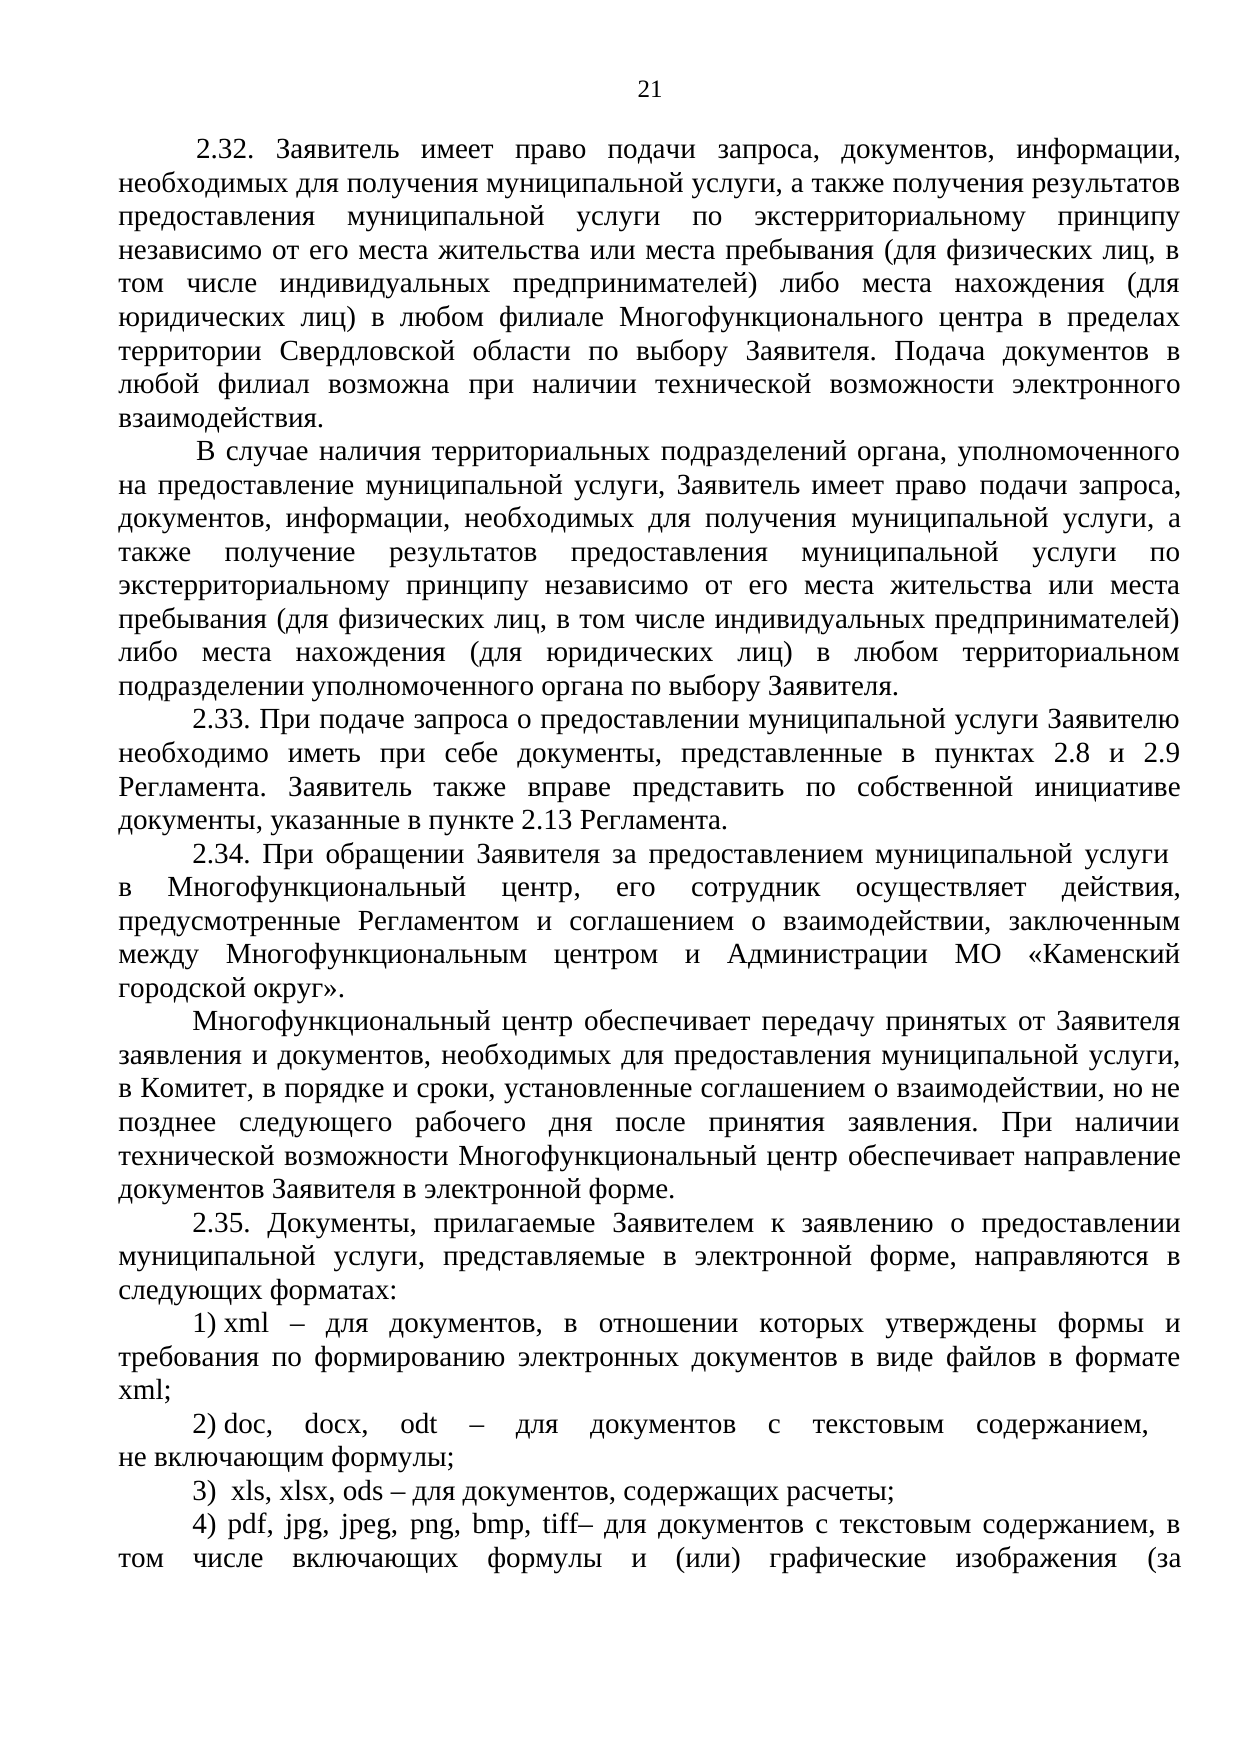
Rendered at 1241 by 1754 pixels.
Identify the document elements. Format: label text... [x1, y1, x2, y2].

text 2) doc, docx, odt – для документов с текстовым содержанием, не включающим формулы; [118, 1406, 1181, 1473]
text Многофункциональный центр обеспечивает передачу принятых от Заявителя заявления и документов, необходимых для предоставления муниципальной услуги, в Комитет, в порядке и сроки, установленные соглашением о взаимодействии, но не позднее следующего рабочего дня после принятия заявления. При наличии технической возможности Многофункциональный центр обеспечивает направление документов Заявителя в электронной форме. [118, 1003, 1181, 1205]
list 2.32. Заявитель имеет право подачи запроса, документов, информации, необходимых для получения муниципальной услуги, а также получения результатов предоставления муниципальной услуги по экстерриториальному принципу независимо от его места жительства или места пребывания (для физических лиц, в том числе индивидуальных предпринимателей) либо места нахождения (для юридических лиц) в любом филиале Многофункционального центра в пределах территории Свердловской области по выбору Заявителя. Подача документов в любой филиал возможна при наличии технической возможности электронного взаимодействия. [118, 131, 1181, 433]
text 2.33. При подаче запроса о предоставлении муниципальной услуги Заявителю необходимо иметь при себе документы, представленные в пунктах 2.8 и 2.9 Регламента. Заявитель также вправе представить по собственной инициативе документы, указанные в пункте 2.13 Регламента. [118, 702, 1181, 836]
text 2.34. При обращении Заявителя за предоставлением муниципальной услуги в Многофункциональный центр, его сотрудник осуществляет действия, предусмотренные Регламентом и соглашением о взаимодействии, заключенным между Многофункциональным центром и Администрации МО «Каменский городской округ». [118, 836, 1181, 1003]
text 1) xml – для документов, в отношении которых утверждены формы и требования по формированию электронных документов в виде файлов в формате xml; [118, 1305, 1181, 1406]
text 3) xls, xlsx, ods – для документов, содержащих расчеты; [118, 1473, 1181, 1507]
text 2.35. Документы, прилагаемые Заявителем к заявлению о предоставлении муниципальной услуги, представляемые в электронной форме, направляются в следующих форматах: [118, 1205, 1181, 1305]
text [118, 1507, 1181, 1574]
list В случае наличия территориальных подразделений органа, уполномоченного на предоставление муниципальной услуги, Заявитель имеет право подачи запроса, документов, информации, необходимых для получения муниципальной услуги, а также получение результатов предоставления муниципальной услуги по экстерриториальному принципу независимо от его места жительства или места пребывания (для физических лиц, в том числе индивидуальных предпринимателей) либо места нахождения (для юридических лиц) в любом территориальном подразделении уполномоченного органа по выбору Заявителя. [118, 433, 1181, 702]
